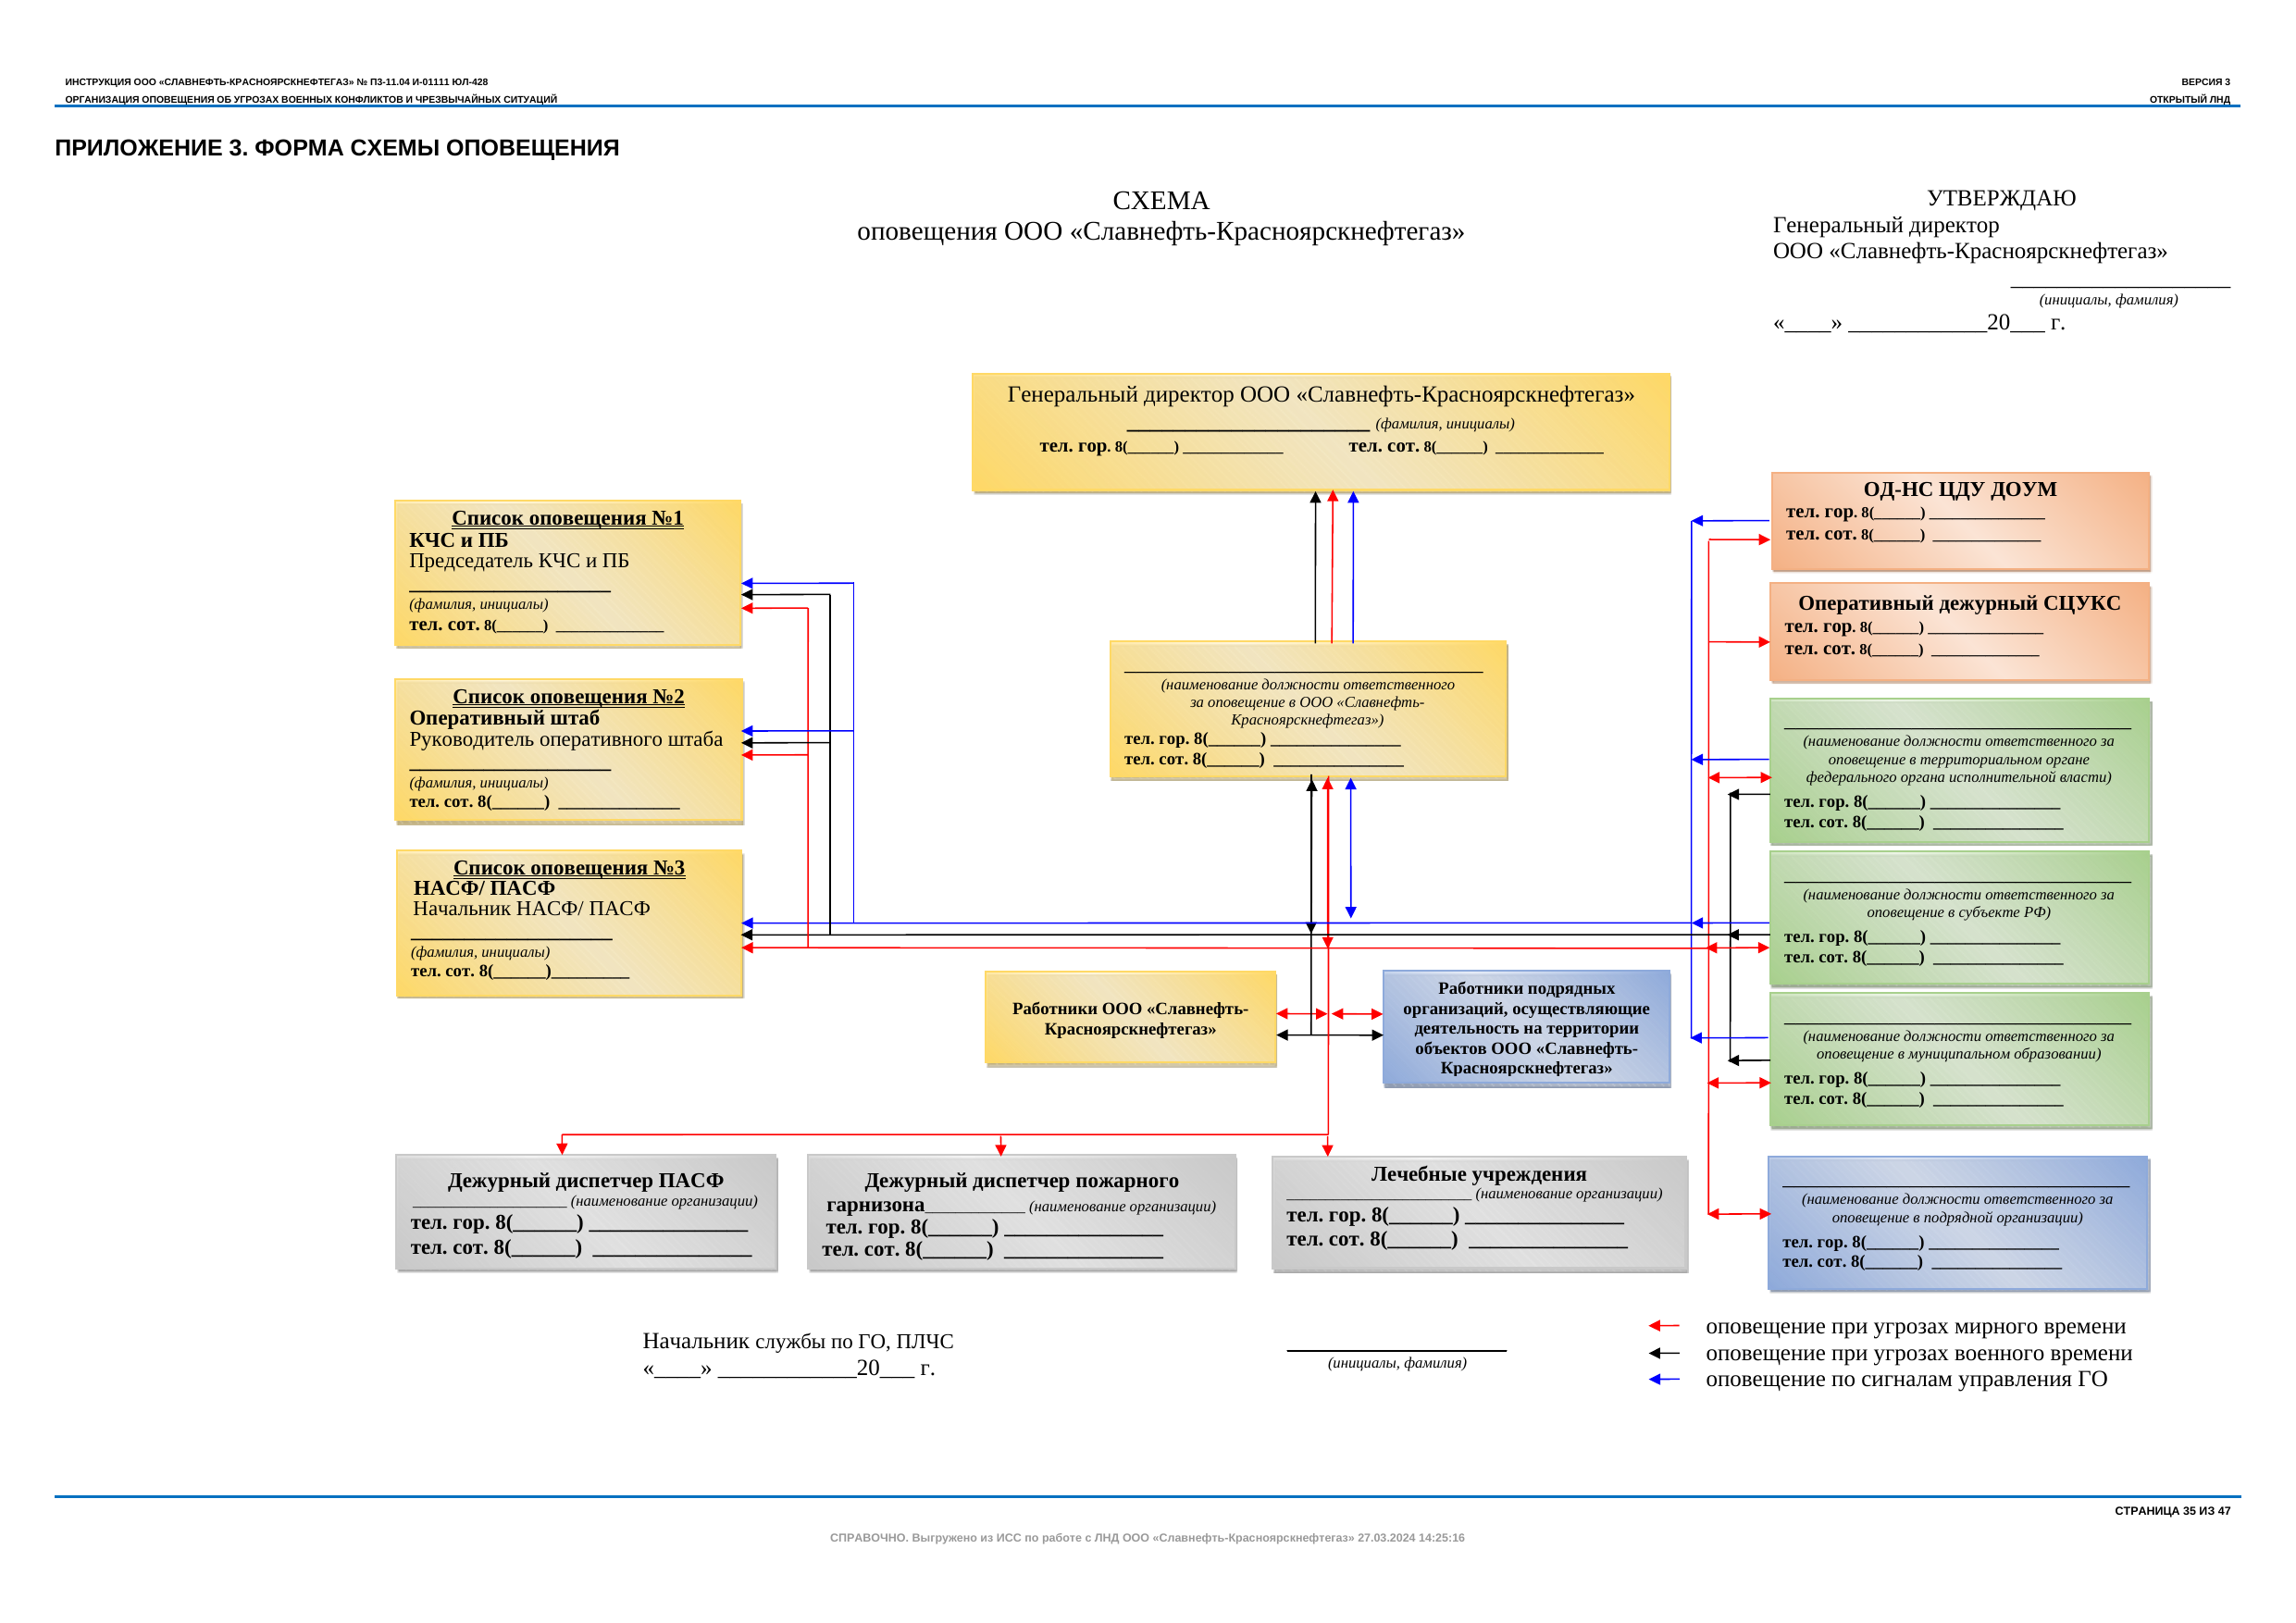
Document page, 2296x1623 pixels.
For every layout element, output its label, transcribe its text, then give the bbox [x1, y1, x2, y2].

table_header ___________________ (инициалы, фамилия) [1175, 1301, 1517, 1425]
table_header СХЕМА оповещения ООО «Славнефть-Красноярскнефтегаз» [560, 184, 1762, 362]
table_header Начальник службы по ГО, ПЛЧС «____» ____________20___ г. [632, 1301, 1174, 1425]
subtitle ПРИЛОЖЕНИЕ 3. ФОРМА СХЕМЫ ОПОВЕЩЕНИЯ [55, 134, 2240, 161]
table_header УТВЕРЖДАЮ Генеральный директор ООО «Славнефть-Красноярскнефтегаз» ___________________ (инициалы, фамилия) «____» ____________20___ г. [1763, 184, 2240, 362]
